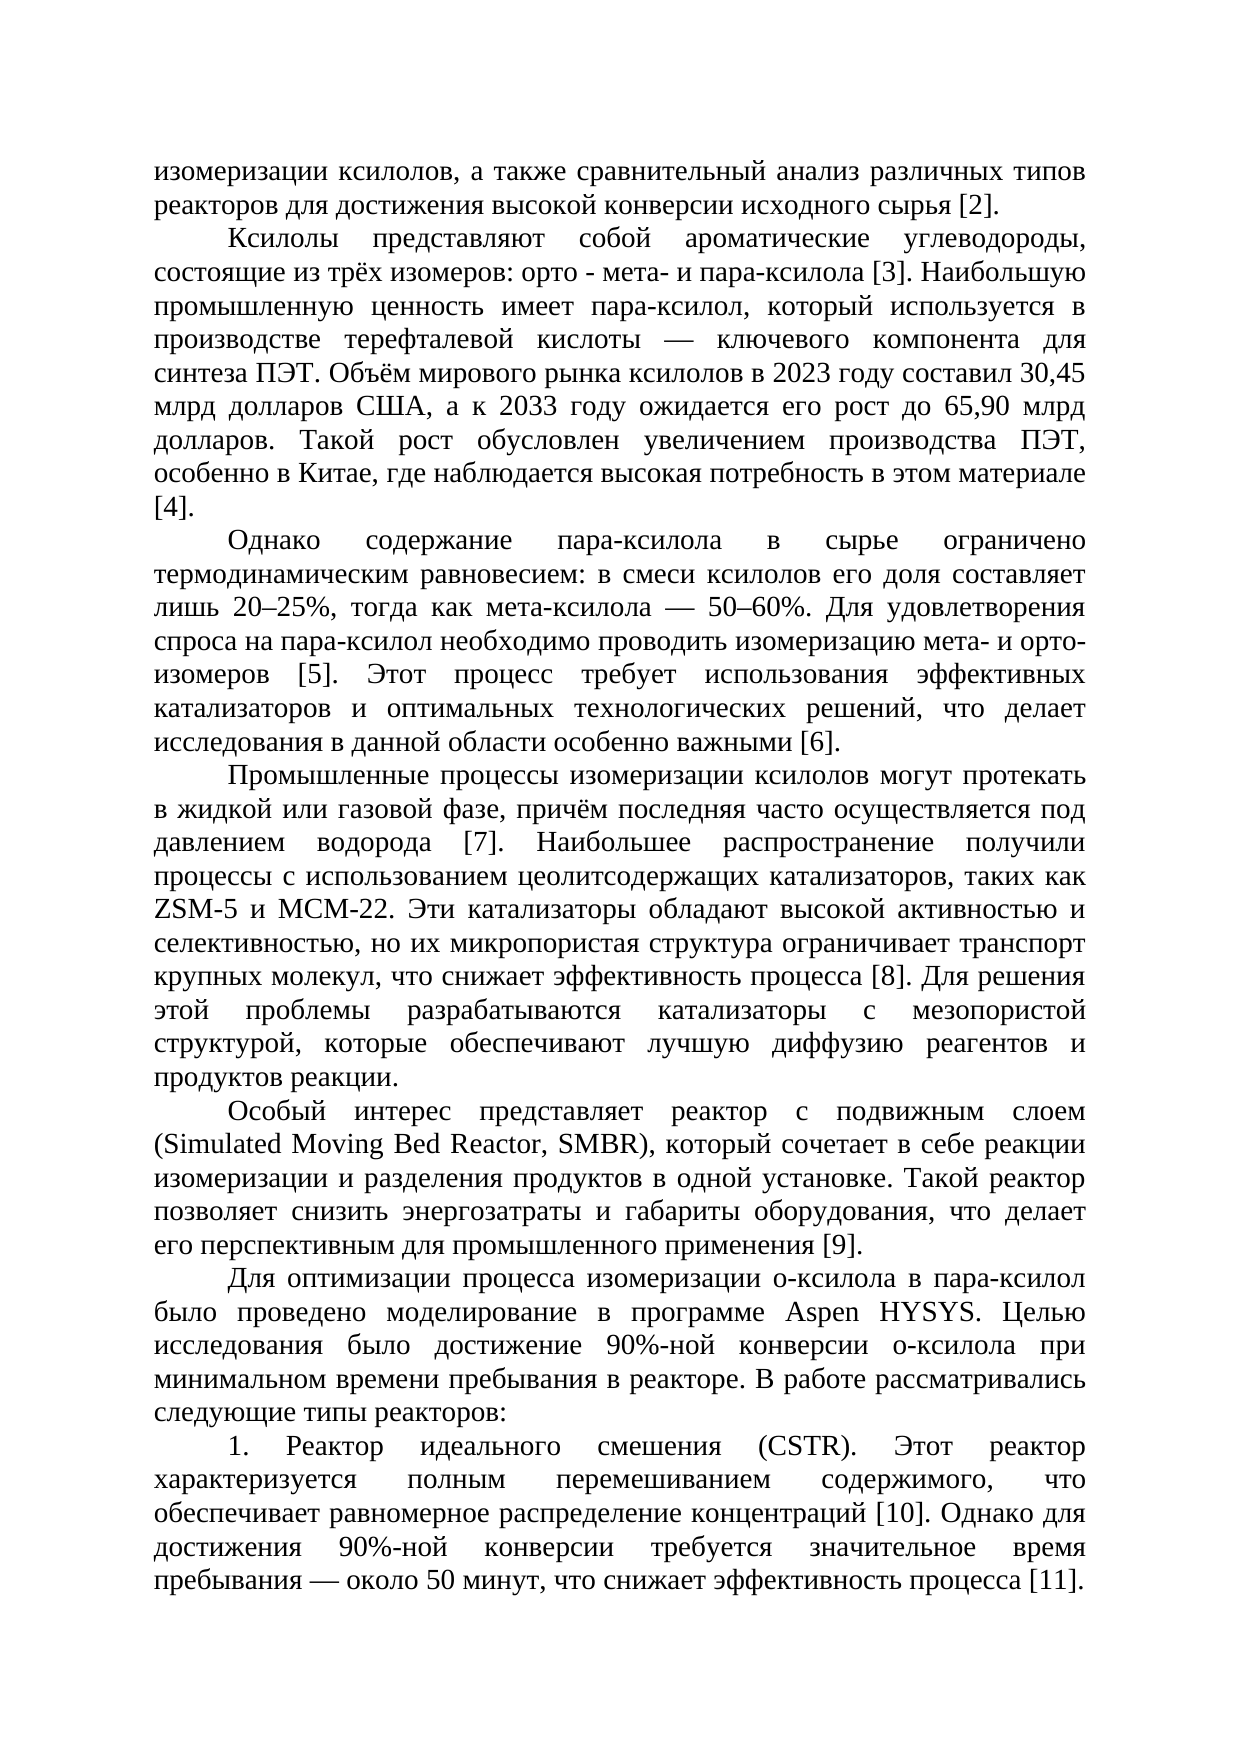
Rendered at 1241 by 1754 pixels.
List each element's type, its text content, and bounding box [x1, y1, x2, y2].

text Особый интерес представляет реактор с подвижным слоем (Simulated Moving Bed Reactor, SMBR), который сочетает в себе реакции изомеризации и разделения продуктов в одной установке. Такой реактор позволяет снизить энергозатраты и габариты оборудования, что делает его перспективным для промышленного применения [9]. [153, 1093, 1087, 1260]
text Для оптимизации процесса изомеризации о-ксилола в пара-ксилол было проведено моделирование в программе Aspen HYSYS. Целью исследования было достижение 90%-ной конверсии о-ксилола при минимальном времени пребывания в реакторе. В работе рассматривались следующие типы реакторов: [153, 1260, 1087, 1428]
text Промышленные процессы изомеризации ксилолов могут протекать в жидкой или газовой фазе, причём последняя часто осуществляется под давлением водорода [7]. Наибольшее распространение получили процессы с использованием цеолитсодержащих катализаторов, таких как ZSM-5 и MCM-22. Эти катализаторы обладают высокой активностью и селективностью, но их микропористая структура ограничивает транспорт крупных молекул, что снижает эффективность процесса [8]. Для решения этой проблемы разрабатываются катализаторы с мезопористой структурой, которые обеспечивают лучшую диффузию реагентов и продуктов реакции. [153, 757, 1087, 1093]
text Однако содержание пара-ксилола в сырье ограничено термодинамическим равновесием: в смеси ксилолов его доля составляет лишь 20–25%, тогда как мета-ксилола — 50–60%. Для удовлетворения спроса на пара-ксилол необходимо проводить изомеризацию мета- и орто-изомеров [5]. Этот процесс требует использования эффективных катализаторов и оптимальных технологических решений, что делает исследования в данной области особенно важными [6]. [153, 522, 1087, 757]
text Ксилолы представляют собой ароматические углеводороды, состоящие из трёх изомеров: орто - мета- и пара-ксилола [3]. Наибольшую промышленную ценность имеет пара-ксилол, который используется в производстве терефталевой кислоты — ключевого компонента для синтеза ПЭТ. Объём мирового рынка ксилолов в 2023 году составил 30,45 млрд долларов США, а к 2033 году ожидается его рост до 65,90 млрд долларов. Такой рост обусловлен увеличением производства ПЭТ, особенно в Китае, где наблюдается высокая потребность в этом материале [4]. [153, 221, 1087, 522]
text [153, 153, 1087, 221]
text 1. Реактор идеального смешения (CSTR). Этот реактор характеризуется полным перемешиванием содержимого, что обеспечивает равномерное распределение концентраций [10]. Однако для достижения 90%-ной конверсии требуется значительное время пребывания — около 50 минут, что снижает эффективность процесса [11]. [153, 1428, 1087, 1596]
